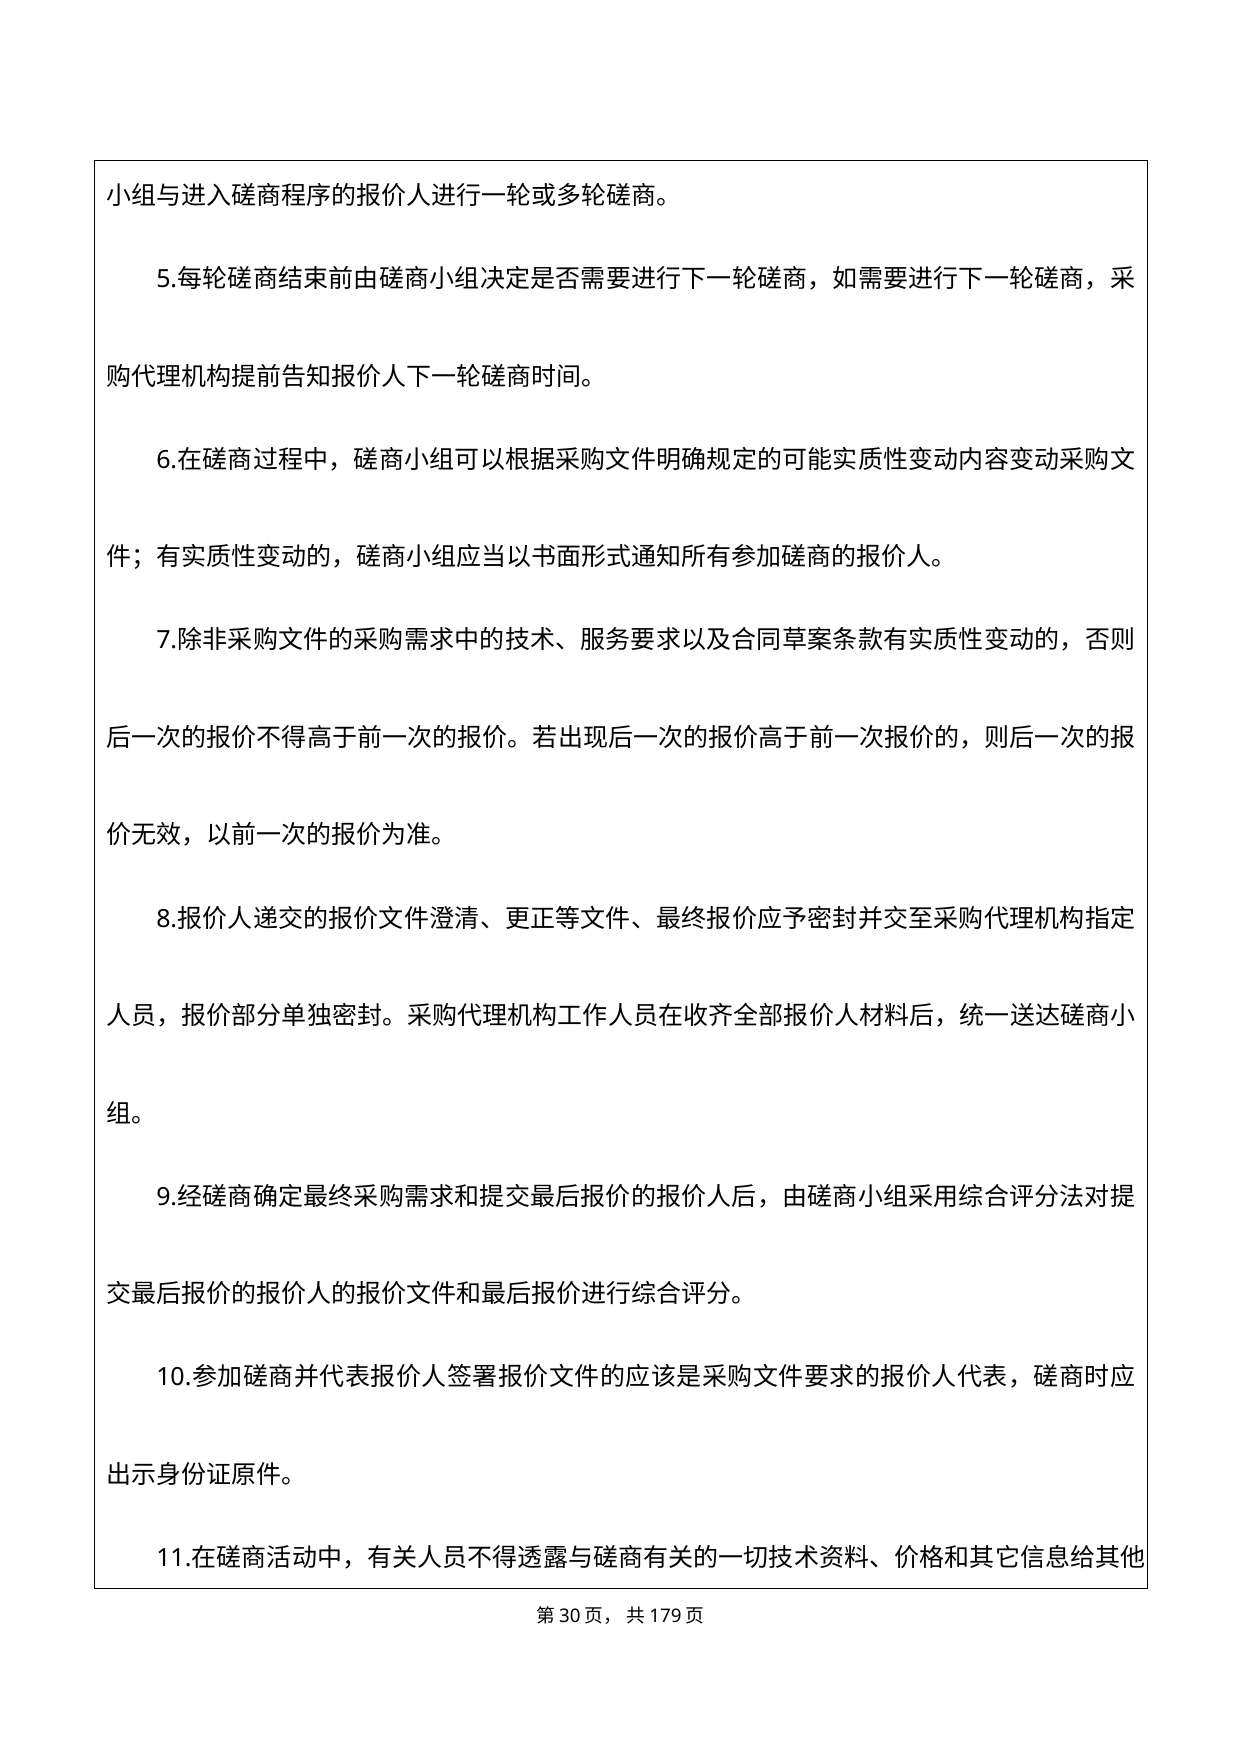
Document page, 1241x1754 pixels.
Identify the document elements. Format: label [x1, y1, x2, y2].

table_header [95, 161, 1147, 1588]
